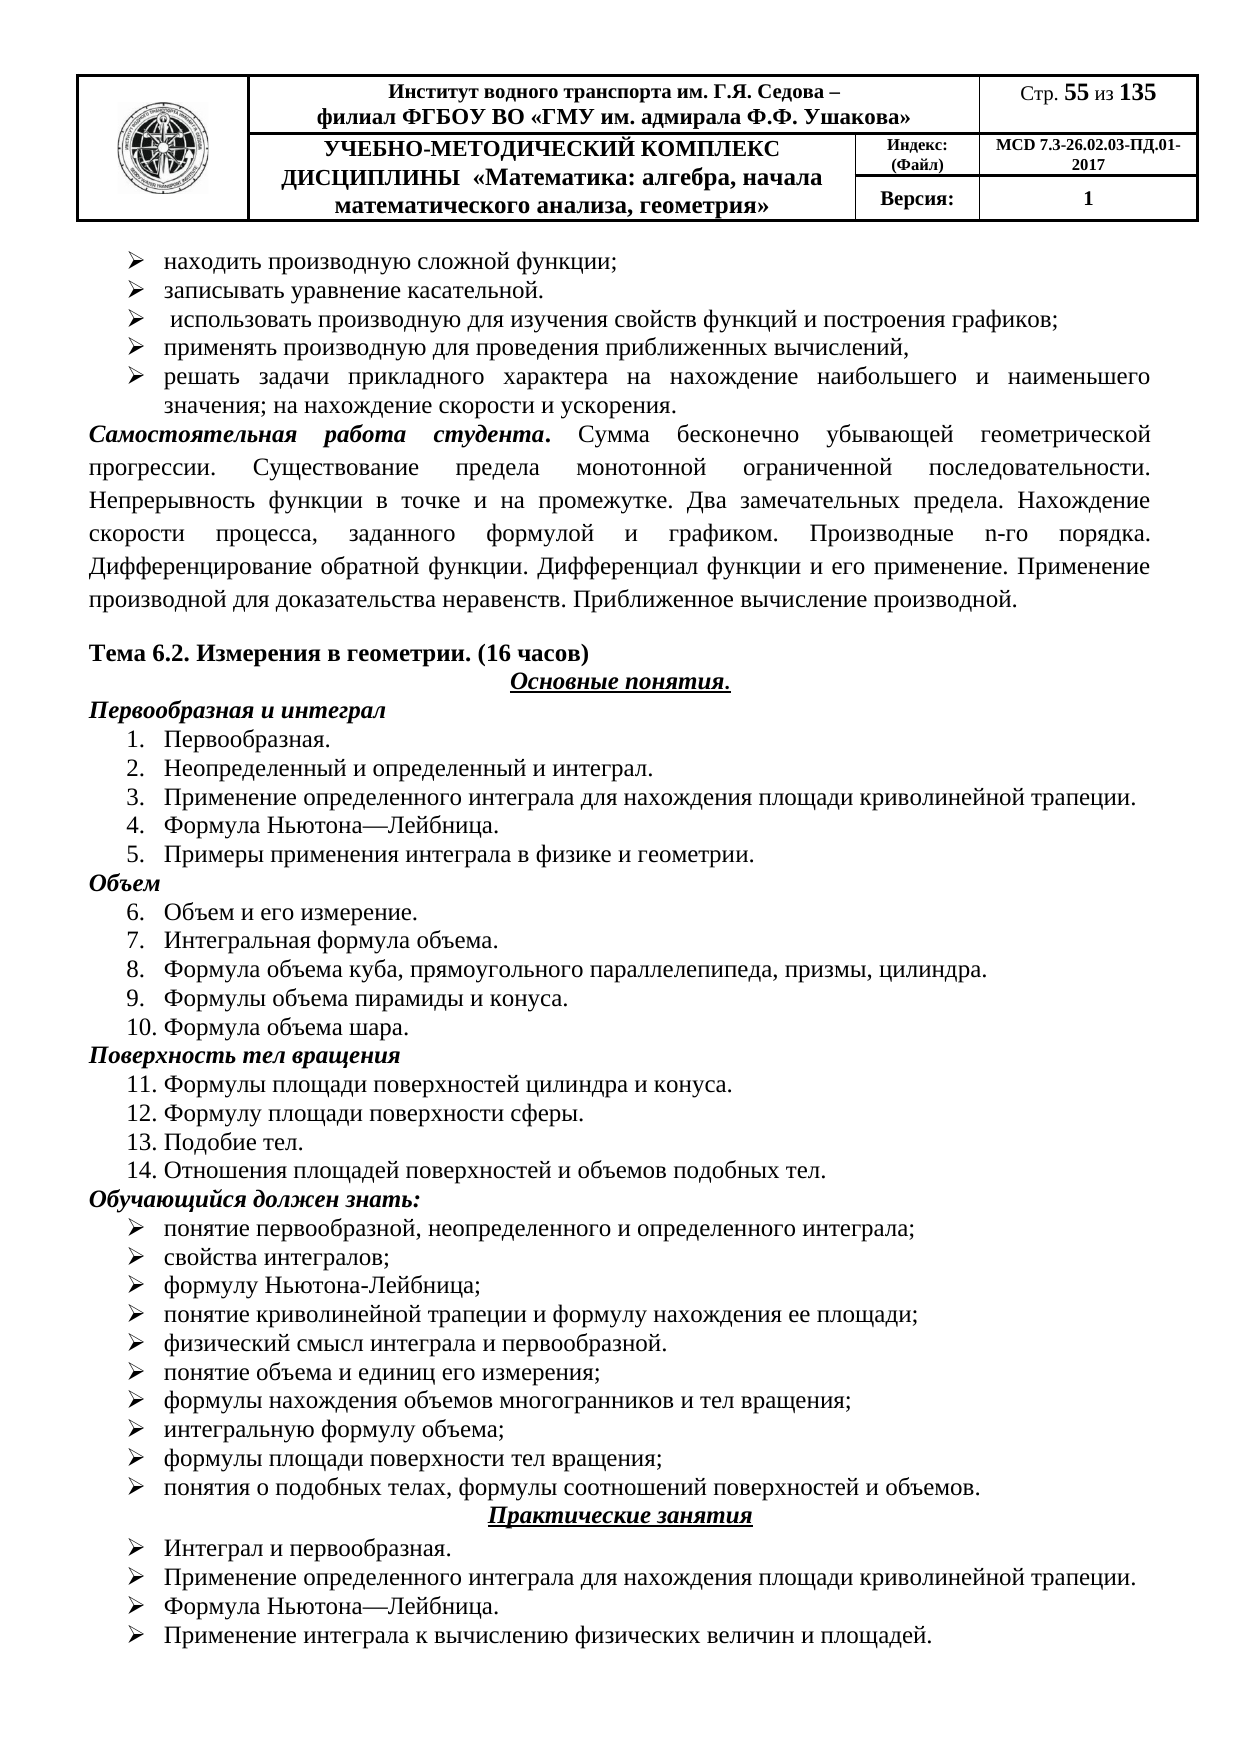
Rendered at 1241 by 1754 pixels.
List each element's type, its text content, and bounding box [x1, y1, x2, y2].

list понятия о подобных телах, формулы соотношений поверхностей и объемов. [126, 1472, 1152, 1500]
text Практические занятия [89, 1500, 1152, 1529]
list физический смысл интеграла и первообразной. [126, 1328, 1152, 1357]
list интегральную формулу объема; [126, 1414, 1152, 1443]
list Объем и его измерение. [126, 897, 1152, 925]
text Первообразная и интеграл [89, 695, 1152, 724]
list находить производную сложной функции; [126, 246, 1152, 275]
list Примеры применения интеграла в физике и геометрии. [126, 839, 1152, 868]
list Интегральная формула объема. [126, 925, 1152, 954]
list понятие объема и единиц его измерения; [126, 1357, 1152, 1385]
picture [117, 102, 209, 194]
list Формула Ньютона—Лейбница. [126, 1591, 1152, 1620]
list Формулу площади поверхности сферы. [126, 1098, 1152, 1127]
list свойства интегралов; [126, 1242, 1152, 1270]
list Неопределенный и определенный и интеграл. [126, 753, 1152, 782]
list Применение определенного интеграла для нахождения площади криволинейной трапеции. [126, 782, 1152, 810]
list Первообразная. [126, 724, 1152, 753]
text Тема 6.2. Измерения в геометрии. (16 часов) [89, 638, 1152, 666]
text Поверхность тел вращения [89, 1040, 1152, 1069]
list Формулы объема пирамиды и конуса. [126, 983, 1152, 1012]
list понятие криволинейной трапеции и формулу нахождения ее площади; [126, 1299, 1152, 1328]
list Применение определенного интеграла для нахождения площади криволинейной трапеции. [126, 1562, 1152, 1591]
list Формулы площади поверхностей цилиндра и конуса. [126, 1069, 1152, 1098]
text Самостоятельная работа студента. Сумма бесконечно убывающей геометрической прогрессии. Существование предела монотонной ограниченной последовательности. Непрерывность функции в точке и на промежутке. Два замечательных предела. Нахождение скорости процесса, заданного формулой и графиком. Производные n-го порядка. Дифференцирование обратной функции. Дифференциал функции и его применение. Применение производной для доказательства неравенств. Приближенное вычисление производной. [89, 419, 1152, 612]
list Подобие тел. [126, 1127, 1152, 1155]
text Обучающийся должен знать: [89, 1184, 1152, 1213]
list Применение интеграла к вычислению физических величин и площадей. [126, 1620, 1152, 1648]
list формулу Ньютона-Лейбница; [126, 1270, 1152, 1299]
list записывать уравнение касательной. [126, 275, 1152, 304]
list применять производную для проведения приближенных вычислений, [126, 332, 1152, 361]
list использовать производную для изучения свойств функций и построения графиков; [126, 304, 1152, 332]
list Отношения площадей поверхностей и объемов подобных тел. [126, 1155, 1152, 1184]
text Основные понятия. [89, 666, 1152, 695]
list формулы площади поверхности тел вращения; [126, 1443, 1152, 1472]
list формулы нахождения объемов многогранников и тел вращения; [126, 1385, 1152, 1414]
list Формула объема куба, прямоугольного параллелепипеда, призмы, цилиндра. [126, 954, 1152, 983]
list Формула объема шара. [126, 1012, 1152, 1040]
list Формула Ньютона—Лейбница. [126, 810, 1152, 839]
list Интеграл и первообразная. [126, 1533, 1152, 1562]
list понятие первообразной, неопределенного и определенного интеграла; [126, 1213, 1152, 1242]
list решать задачи прикладного характера на нахождение наибольшего и наименьшего значения; на нахождение скорости и ускорения. [126, 361, 1152, 419]
text Объем [89, 868, 1152, 897]
